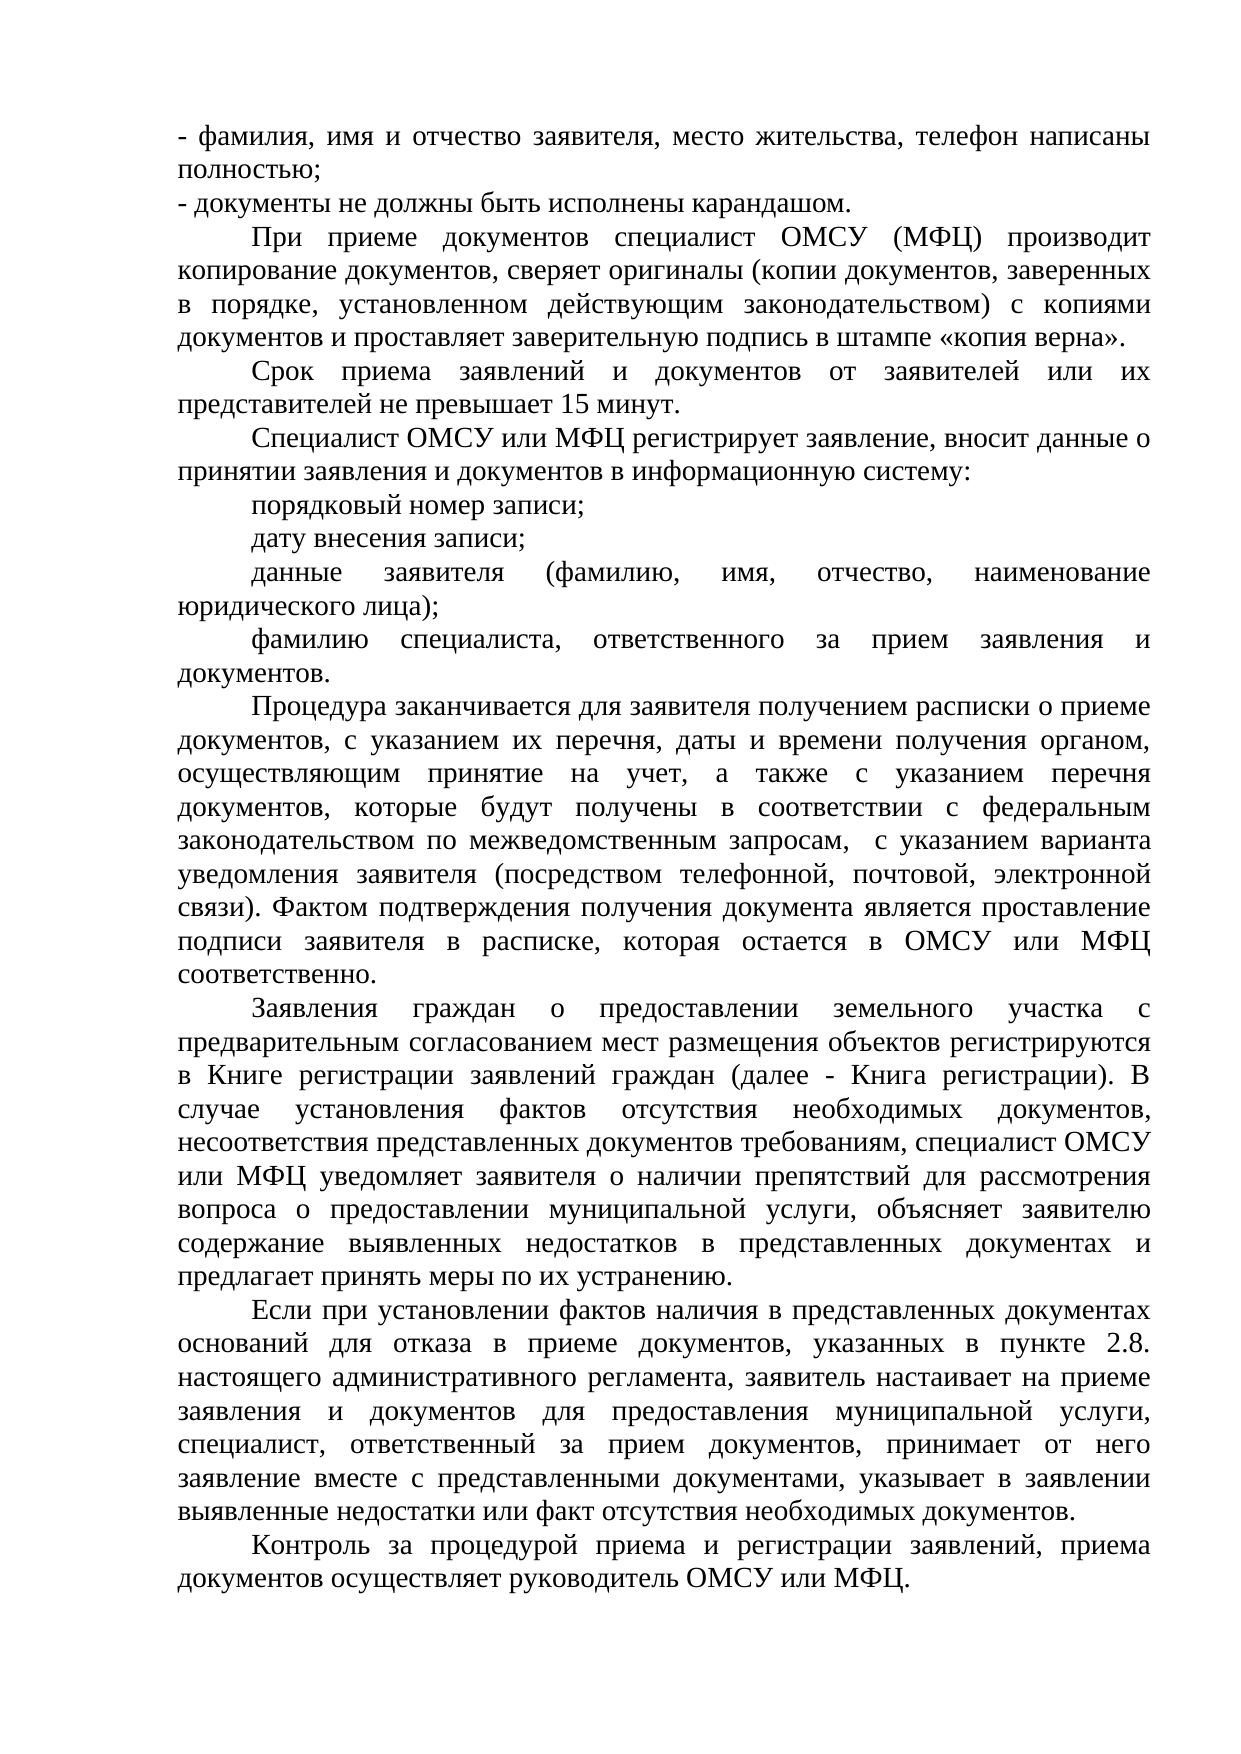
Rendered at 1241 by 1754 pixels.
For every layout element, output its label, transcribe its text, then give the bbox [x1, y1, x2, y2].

text Специалист ОМСУ или МФЦ регистрирует заявление, вносит данные о принятии заявления и документов в информационную систему: [177, 420, 1152, 487]
list - документы не должны быть исполнены карандашом. [177, 185, 1152, 219]
text Контроль за процедурой приема и регистрации заявлений, приема документов осуществляет руководитель ОМСУ или МФЦ. [177, 1527, 1152, 1594]
text порядковый номер записи; [177, 487, 1152, 521]
text данные заявителя (фамилию, имя, отчество, наименование юридического лица); [177, 554, 1152, 621]
text фамилию специалиста, ответственного за прием заявления и документов. [177, 621, 1152, 688]
text Процедура заканчивается для заявителя получением расписки о приеме документов, с указанием их перечня, даты и времени получения органом, осуществляющим принятие на учет, а также с указанием перечня документов, которые будут получены в соответствии с федеральным законодательством по межведомственным запросам, с указанием варианта уведомления заявителя (посредством телефонной, почтовой, электронной связи). Фактом подтверждения получения документа является проставление подписи заявителя в расписке, которая остается в ОМСУ или МФЦ соответственно. [177, 688, 1152, 990]
text Заявления граждан о предоставлении земельного участка с предварительным согласованием мест размещения объектов регистрируются в Книге регистрации заявлений граждан (далее - Книга регистрации). В случае установления фактов отсутствия необходимых документов, несоответствия представленных документов требованиям, специалист ОМСУ или МФЦ уведомляет заявителя о наличии препятствий для рассмотрения вопроса о предоставлении муниципальной услуги, объясняет заявителю содержание выявленных недостатков в представленных документах и предлагает принять меры по их устранению. [177, 990, 1152, 1292]
text Срок приема заявлений и документов от заявителей или их представителей не превышает 15 минут. [177, 353, 1152, 420]
text Если при установлении фактов наличия в представленных документах оснований для отказа в приеме документов, указанных в пункте 2.8. настоящего административного регламента, заявитель настаивает на приеме заявления и документов для предоставления муниципальной услуги, специалист, ответственный за прием документов, принимает от него заявление вместе с представленными документами, указывает в заявлении выявленные недостатки или факт отсутствия необходимых документов. [177, 1292, 1152, 1527]
text При приеме документов специалист ОМСУ (МФЦ) производит копирование документов, сверяет оригиналы (копии документов, заверенных в порядке, установленном действующим законодательством) с копиями документов и проставляет заверительную подпись в штампе «копия верна». [177, 219, 1152, 353]
text дату внесения записи; [177, 521, 1152, 554]
list - фамилия, имя и отчество заявителя, место жительства, телефон написаны полностью; [177, 118, 1152, 185]
